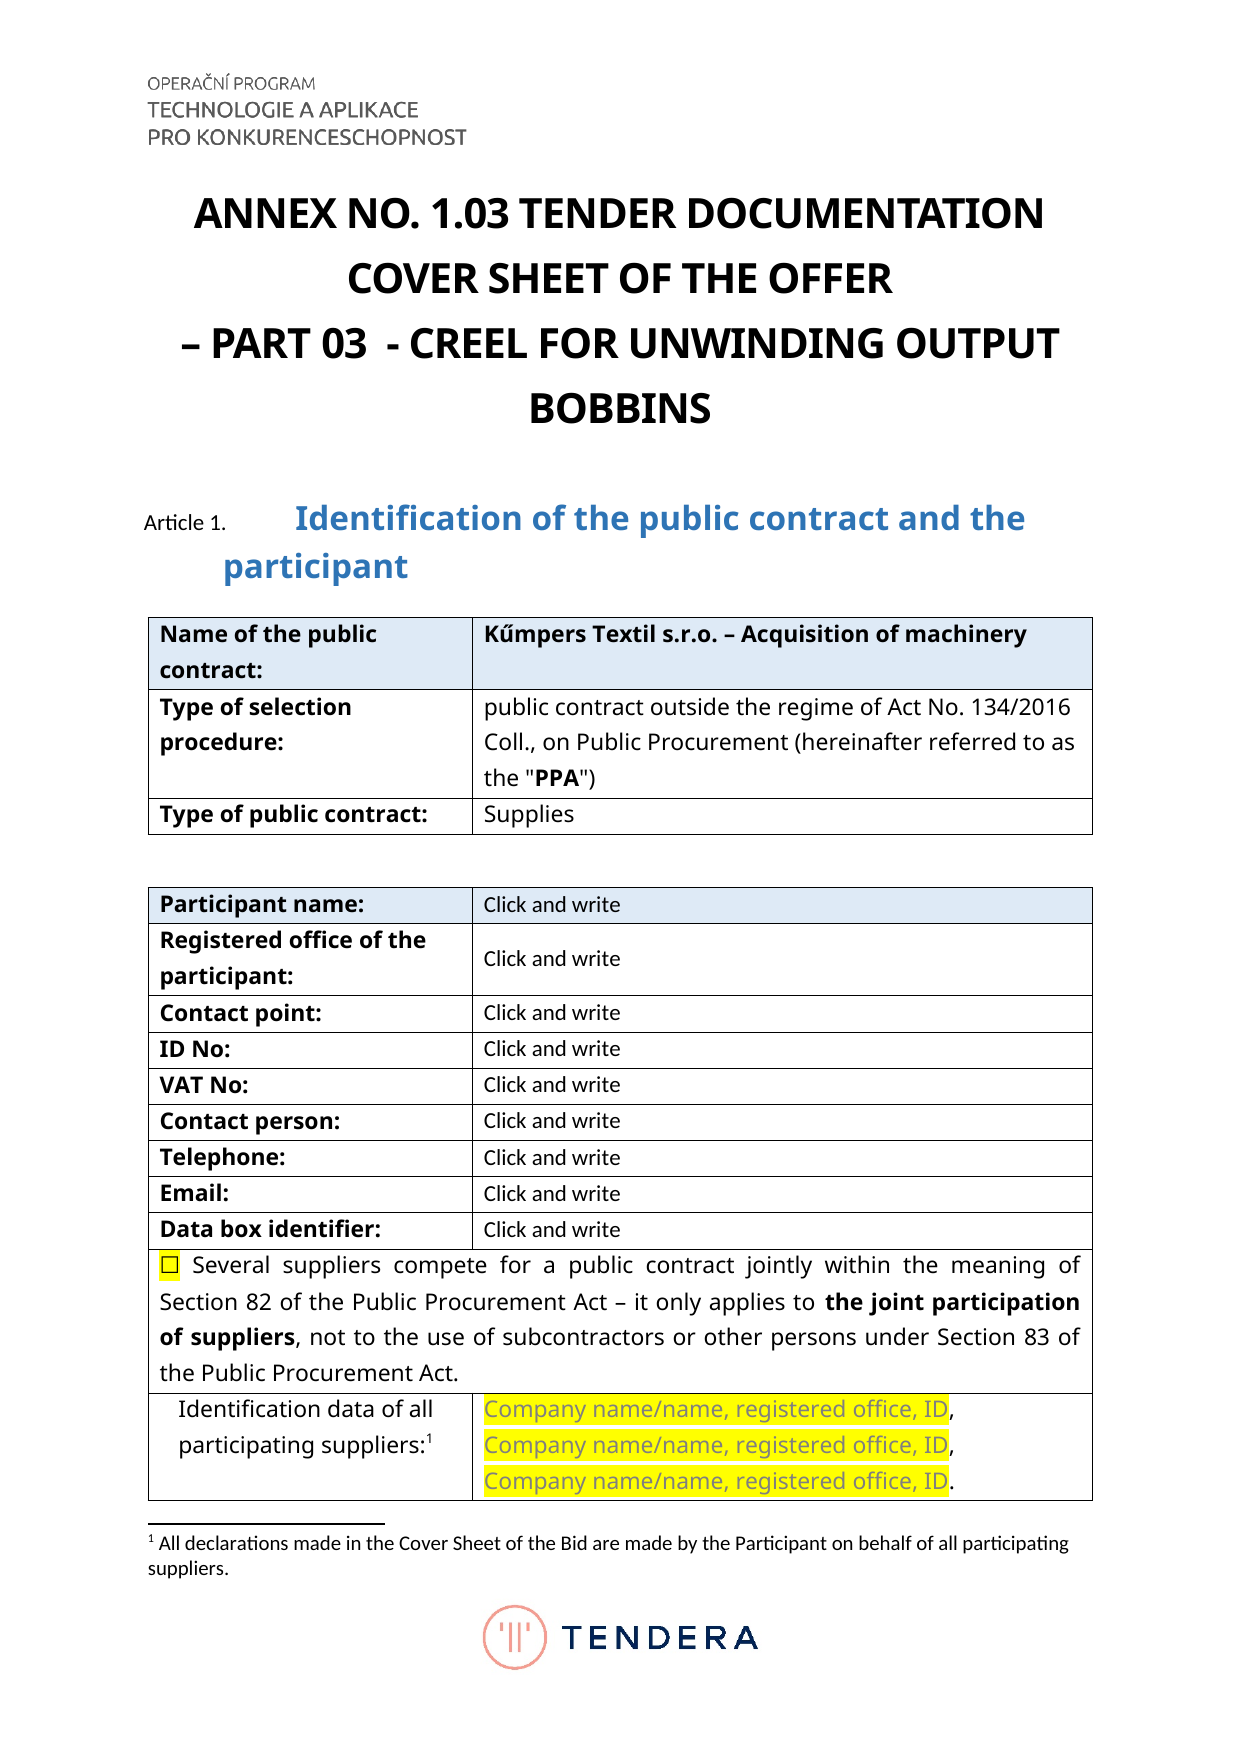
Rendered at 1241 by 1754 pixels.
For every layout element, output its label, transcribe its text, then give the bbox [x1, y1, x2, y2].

table_cell Data box identifier: [149, 1213, 472, 1248]
subtitle Identification of the public contract and the participant [185, 494, 1093, 589]
table_header Kűmpers Textil s.r.o. – Acquisition of machinery [473, 618, 1092, 689]
table_cell Contact person: [149, 1105, 472, 1140]
table_cell Type of selection procedure: [149, 690, 472, 797]
table_cell Supplies [473, 799, 1092, 833]
table_cell Email: [149, 1177, 472, 1212]
table_cell VAT No: [149, 1069, 472, 1104]
title COVER SHEET OF THE OFFER [148, 249, 1093, 306]
picture [147, 73, 467, 145]
picture [448, 1566, 793, 1710]
table_header Participant name: [149, 888, 472, 923]
table_cell Contact point: [149, 996, 472, 1032]
table_header Name of the public contract: [149, 618, 472, 689]
table_cell Type of public contract: [149, 799, 472, 833]
title – Part 03 - Creel for Unwinding Output Bobbins [148, 314, 1093, 436]
table_cell Identification data of all participating suppliers: [149, 1394, 472, 1500]
table_cell public contract outside the regime of Act No. 134/2016 Coll., on Public Procurement (hereinafter referred to as the "PPA") [473, 690, 1092, 797]
table_cell Registered office of the participant: [149, 924, 472, 995]
table_cell ID No: [149, 1033, 472, 1068]
title Annex No. 1.03 Tender documentation [148, 183, 1093, 240]
table_cell Telephone: [149, 1141, 472, 1176]
table_cell Several suppliers compete for a public contract jointly within the meaning of Section 82 of the Public Procurement Act – it only applies to the joint participation of suppliers, not to the use of subcontractors or other persons under Section 83 of the Public Procurement Act. [149, 1250, 1092, 1392]
table_cell , , . [473, 1394, 1092, 1500]
